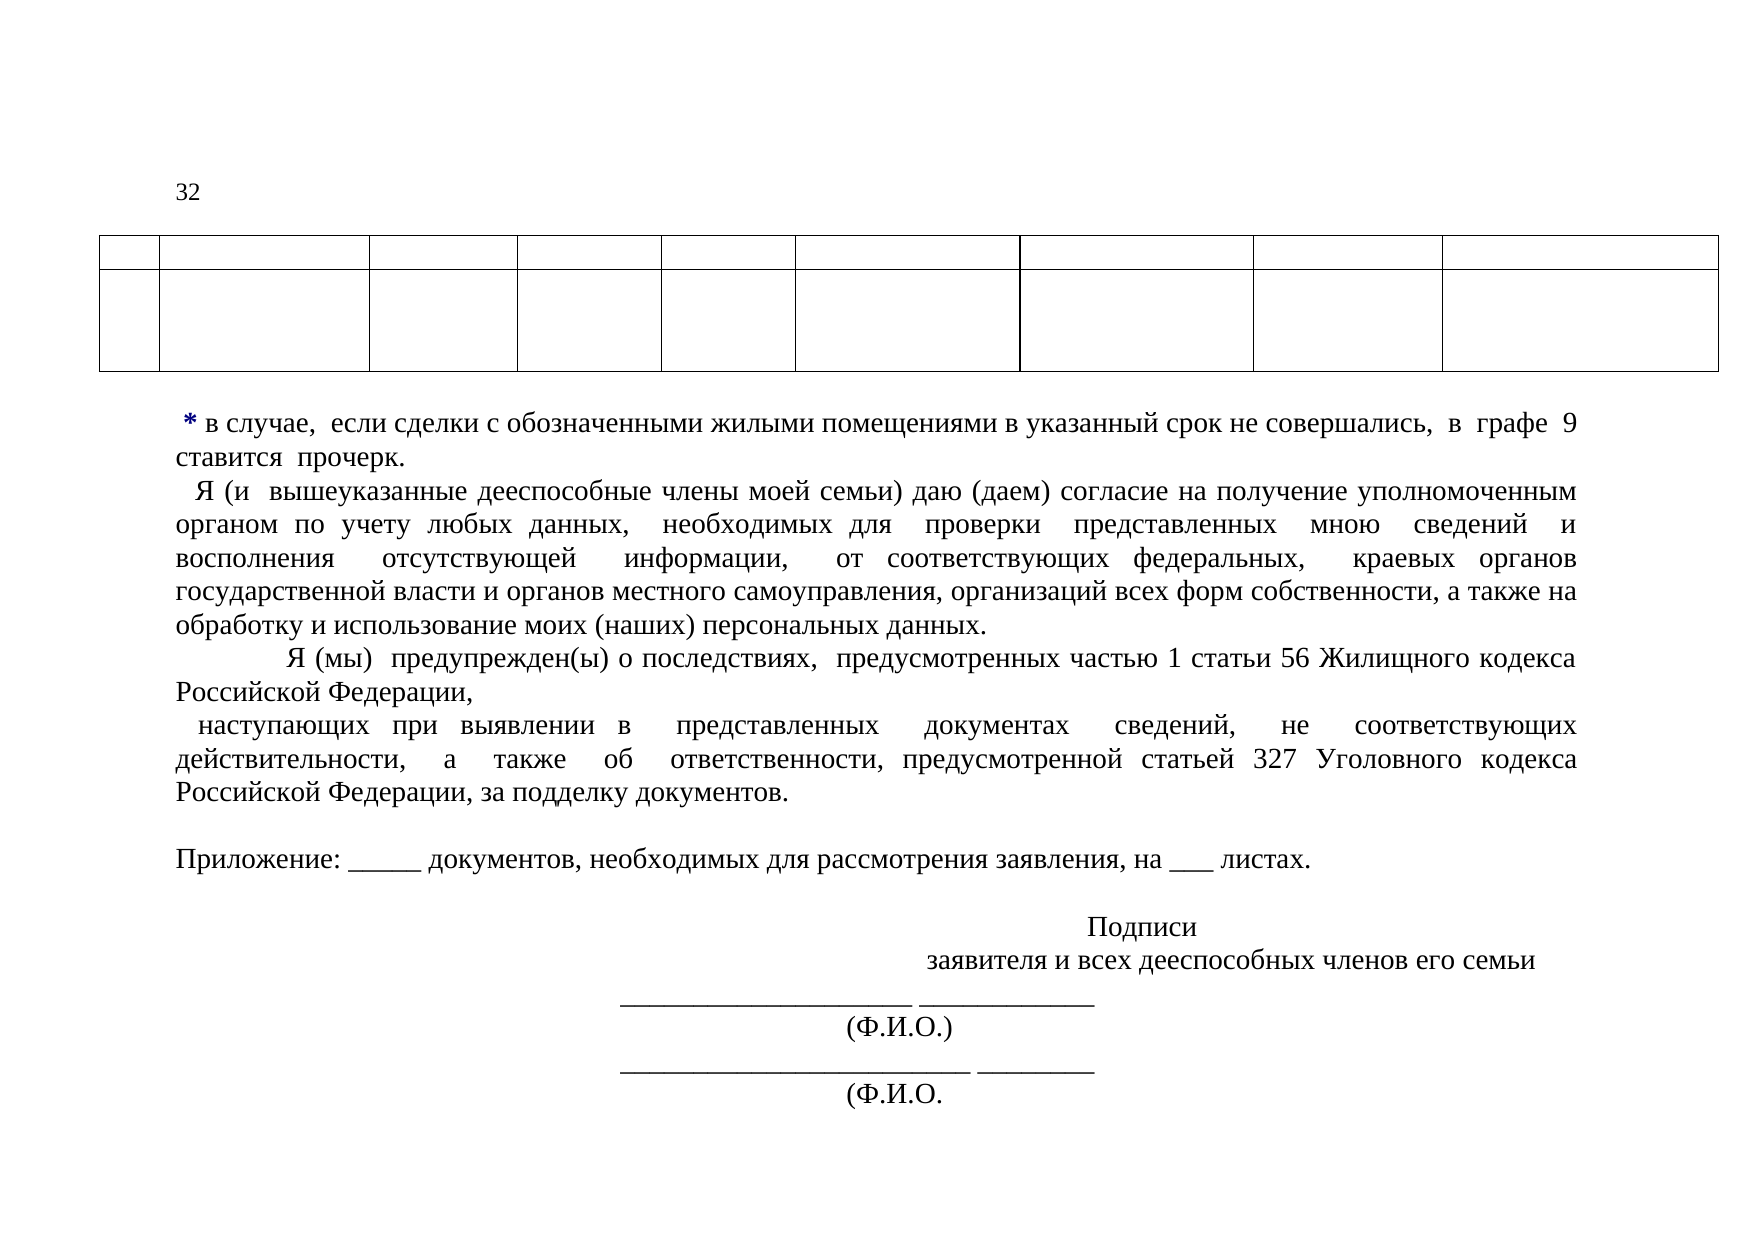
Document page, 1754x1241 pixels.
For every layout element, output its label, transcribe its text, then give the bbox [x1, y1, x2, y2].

text Я (и вышеуказанные дееспособные члены моей семьи) даю (даем) согласие на получение уполномоченным органом по учету любых данных, необходимых для проверки представленных мною сведений и восполнения отсутствующей информации, от соответствующих федеральных, краевых органов государственной власти и органов местного самоуправления, организаций всех форм собственности, а также на обработку и использование моих (наших) персональных данных. [175, 473, 1578, 640]
table_cell [518, 270, 661, 371]
text ____________________ ____________ [175, 976, 1578, 1009]
text Приложение: _____ документов, необходимых для рассмотрения заявления, на ___ листах. [175, 842, 1578, 875]
text * в случае, если сделки с обозначенными жилыми помещениями в указанный срок не совершались, в графе 9 ставится прочерк. [175, 406, 1578, 473]
text Подписи [175, 909, 1578, 942]
table_cell [100, 270, 159, 371]
table_cell [1254, 236, 1442, 269]
text Я (мы) предупрежден(ы) о последствиях, предусмотренных частью 1 статьи 56 Жилищного кодекса Российской Федерации, [175, 640, 1578, 707]
table_cell [1443, 270, 1718, 371]
table_cell [518, 236, 661, 269]
table_cell [100, 236, 159, 269]
table_cell [1021, 236, 1253, 269]
table_cell [160, 270, 369, 371]
text (Ф.И.О.) [175, 1009, 1578, 1043]
table_cell [1254, 270, 1442, 371]
table_cell [796, 270, 1019, 371]
table_cell [662, 270, 795, 371]
table_cell [1021, 270, 1253, 371]
table_cell [796, 236, 1019, 269]
table_cell [1443, 236, 1718, 269]
table_cell [662, 236, 795, 269]
table_cell [160, 236, 369, 269]
text (Ф.И.О. [175, 1076, 1578, 1110]
text заявителя и всех дееспособных членов его семьи [175, 942, 1578, 976]
table_cell [370, 270, 517, 371]
table_cell [370, 236, 517, 269]
text ________________________ ________ [175, 1043, 1578, 1076]
text наступающих при выявлении в представленных документах сведений, не соответствующих действительности, а также об ответственности, предусмотренной статьей 327 Уголовного кодекса Российской Федерации, за подделку документов. [175, 707, 1578, 808]
